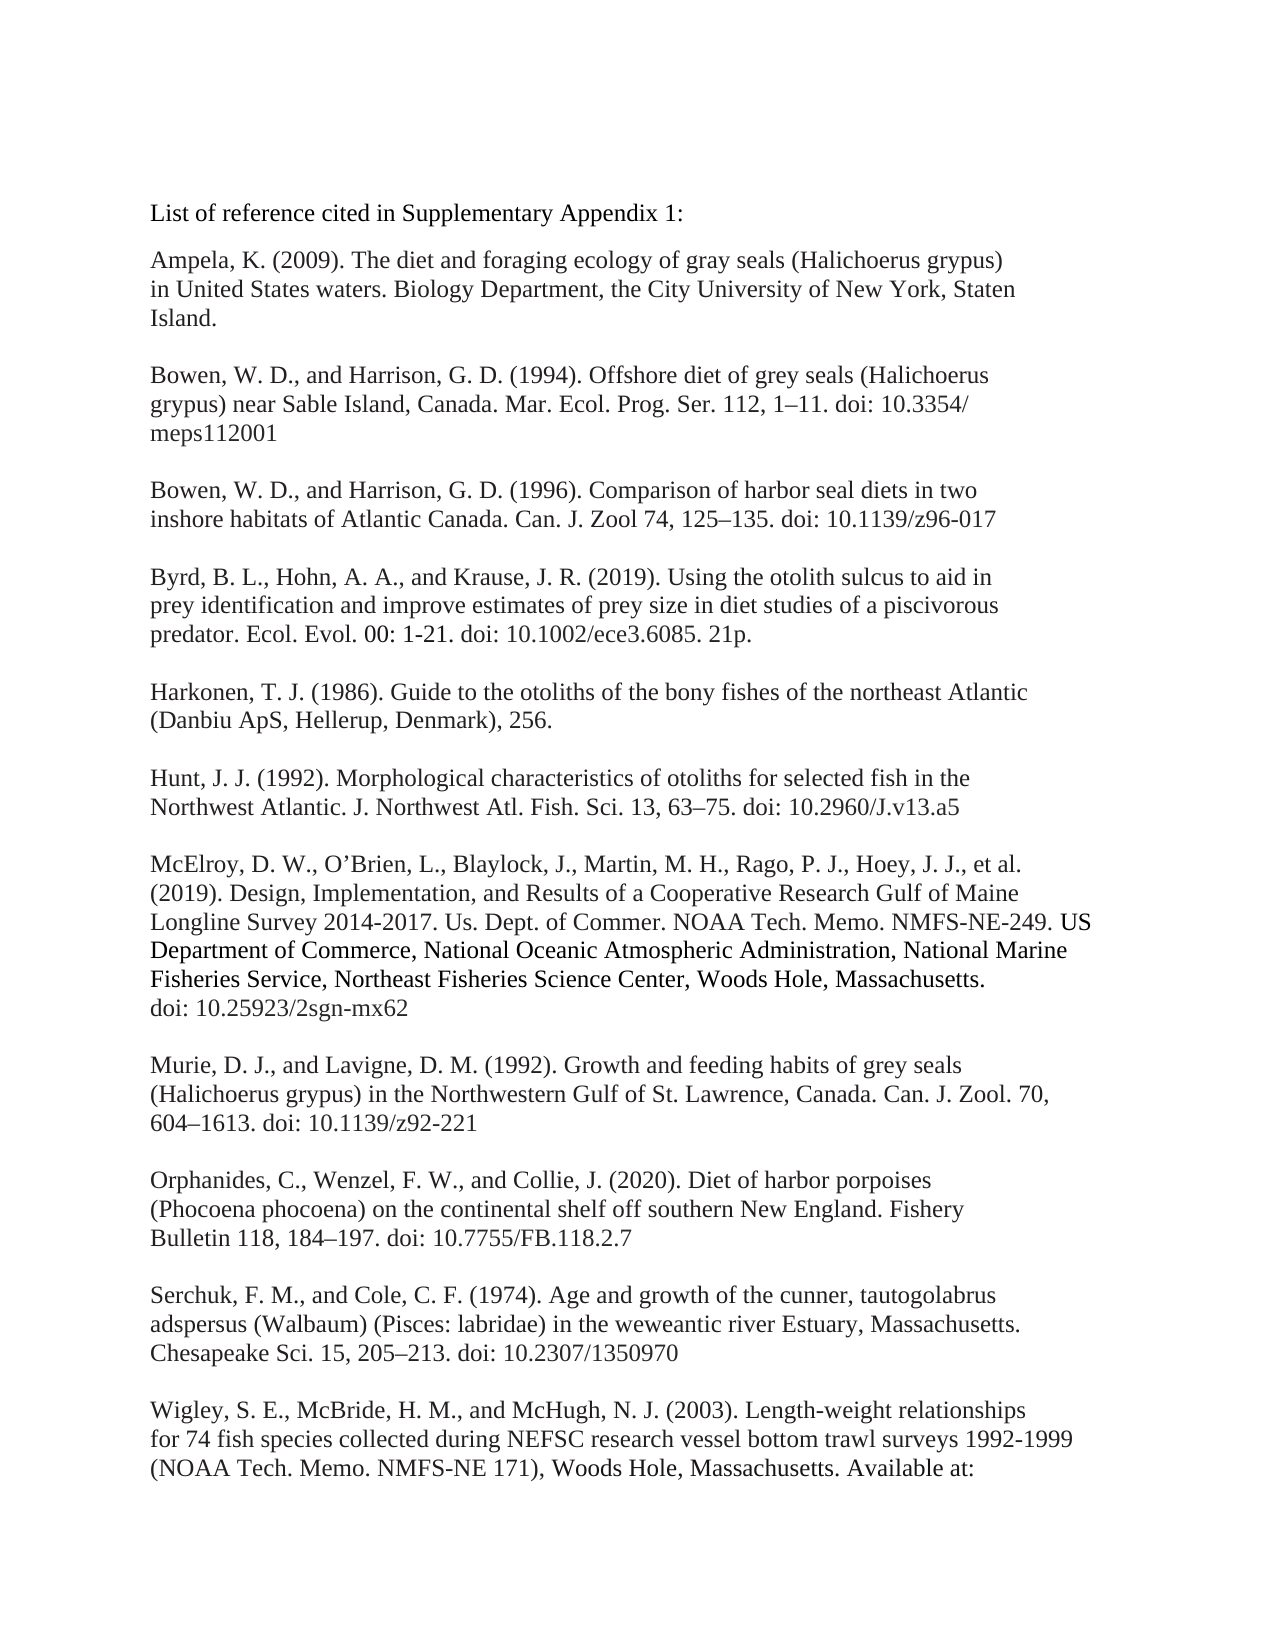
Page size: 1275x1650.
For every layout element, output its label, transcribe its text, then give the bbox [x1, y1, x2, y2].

text (2019). Design, Implementation, and Results of a Cooperative Research Gulf of Maine [150, 878, 1125, 907]
text (Phocoena phocoena) on the continental shelf off southern New England. Fishery [150, 1194, 1125, 1223]
text adspersus (Walbaum) (Pisces: labridae) in the weweantic river Estuary, Massachusetts. [150, 1309, 1125, 1338]
text McElroy, D. W., O’Brien, L., Blaylock, J., Martin, M. H., Rago, P. J., Hoey, J. J., et al. [150, 849, 1125, 878]
text (NOAA Tech. Memo. NMFS-NE 171), Woods Hole, Massachusetts. Available at: [150, 1453, 1125, 1482]
text Bulletin 118, 184–197. doi: 10.7755/FB.118.2.7 [150, 1223, 1125, 1252]
text Murie, D. J., and Lavigne, D. M. (1992). Growth and feeding habits of grey seals [150, 1050, 1125, 1079]
text Northwest Atlantic. J. Northwest Atl. Fish. Sci. 13, 63–75. doi: 10.2960/J.v13.a5 [150, 792, 1125, 820]
text Byrd, B. L., Hohn, A. A., and Krause, J. R. (2019). Using the otolith sulcus to aid in [150, 562, 1125, 590]
text doi: 10.25923/2sgn-mx62 [150, 993, 1125, 1022]
text (Danbiu ApS, Hellerup, Denmark), 256. [150, 705, 1125, 734]
text Bowen, W. D., and Harrison, G. D. (1994). Offshore diet of grey seals (Halichoerus [150, 360, 1125, 389]
text 604–1613. doi: 10.1139/z92-221 [150, 1108, 1125, 1137]
text Orphanides, C., Wenzel, F. W., and Collie, J. (2020). Diet of harbor porpoises [150, 1165, 1125, 1194]
text grypus) near Sable Island, Canada. Mar. Ecol. Prog. Ser. 112, 1–11. doi: 10.3354/ [150, 389, 1125, 418]
text Longline Survey 2014-2017. Us. Dept. of Commer. NOAA Tech. Memo. NMFS-NE-249. US Department of Commerce, National Oceanic Atmospheric Administration, National Marine Fisheries Service, Northeast Fisheries Science Center, Woods Hole, Massachusetts. [150, 907, 1125, 993]
text prey identification and improve estimates of prey size in diet studies of a piscivorous [150, 590, 1125, 619]
text List of reference cited in Supplementary Appendix 1: [150, 198, 1125, 226]
text Bowen, W. D., and Harrison, G. D. (1996). Comparison of harbor seal diets in two [150, 475, 1125, 504]
text (Halichoerus grypus) in the Northwestern Gulf of St. Lawrence, Canada. Can. J. Zool. 70, [150, 1079, 1125, 1108]
text inshore habitats of Atlantic Canada. Can. J. Zool 74, 125–135. doi: 10.1139/z96-017 [150, 504, 1125, 533]
text Ampela, K. (2009). The diet and foraging ecology of gray seals (Halichoerus grypus) [150, 245, 1125, 274]
text Chesapeake Sci. 15, 205–213. doi: 10.2307/1350970 [150, 1338, 1125, 1367]
text Harkonen, T. J. (1986). Guide to the otoliths of the bony fishes of the northeast Atlantic [150, 677, 1125, 705]
text Serchuk, F. M., and Cole, C. F. (1974). Age and growth of the cunner, tautogolabrus [150, 1280, 1125, 1309]
text Wigley, S. E., McBride, H. M., and McHugh, N. J. (2003). Length-weight relationships [150, 1395, 1125, 1424]
text Hunt, J. J. (1992). Morphological characteristics of otoliths for selected fish in the [150, 763, 1125, 792]
text for 74 fish species collected during NEFSC research vessel bottom trawl surveys 1992-1999 [150, 1424, 1125, 1453]
text in United States waters. Biology Department, the City University of New York, Staten [150, 274, 1125, 303]
text meps112001 [150, 418, 1125, 447]
text predator. Ecol. Evol. 00: 1-21. doi: 10.1002/ece3.6085. 21p. [150, 619, 1125, 648]
text Island. [150, 303, 1125, 332]
